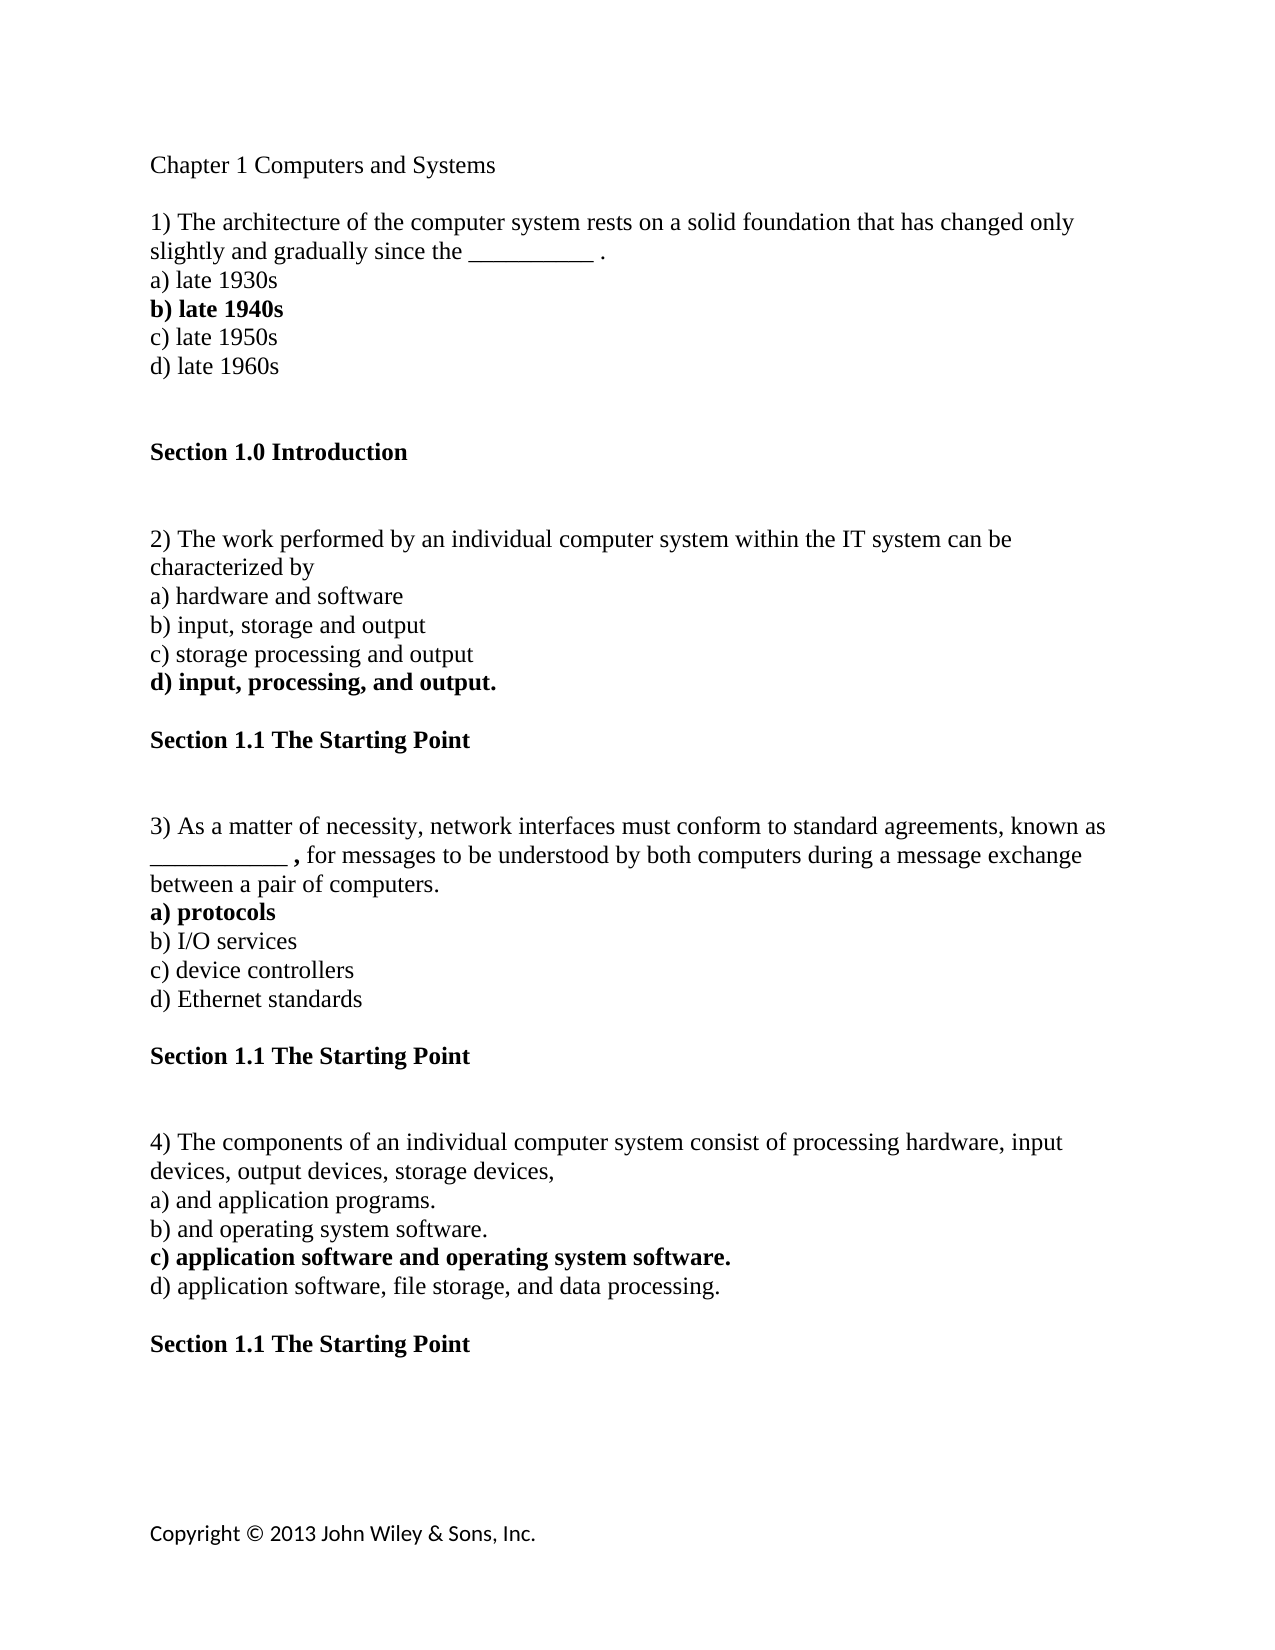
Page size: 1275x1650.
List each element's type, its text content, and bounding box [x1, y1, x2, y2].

text a) late 1930s [150, 265, 1125, 294]
text d) input, processing, and output. [150, 667, 1125, 696]
text b) late 1940s [150, 294, 1125, 322]
text d) Ethernet standards [150, 984, 1125, 1012]
text b) and operating system software. [150, 1214, 1125, 1242]
text c) storage processing and output [150, 639, 1125, 667]
text d) application software, file storage, and data processing. [150, 1271, 1125, 1300]
text a) protocols [150, 897, 1125, 926]
text b) I/O services [150, 926, 1125, 955]
text d) late 1960s [150, 351, 1125, 380]
text 4) The components of an individual computer system consist of processing hardware, input devices, output devices, storage devices, [150, 1127, 1125, 1185]
text 1) The architecture of the computer system rests on a solid foundation that has changed only slightly and gradually since the __________ . [150, 207, 1125, 265]
text a) and application programs. [150, 1185, 1125, 1214]
text Section 1.1 The Starting Point [150, 725, 1125, 754]
text Section 1.1 The Starting Point [150, 1329, 1125, 1357]
text c) application software and operating system software. [150, 1242, 1125, 1271]
text c) late 1950s [150, 322, 1125, 351]
text b) input, storage and output [150, 610, 1125, 639]
text c) device controllers [150, 955, 1125, 984]
text 2) The work performed by an individual computer system within the IT system can be characterized by [150, 524, 1125, 581]
text a) hardware and software [150, 581, 1125, 610]
text Section 1.0 Introduction [150, 437, 1125, 466]
text Chapter 1 Computers and Systems [150, 150, 1125, 179]
text 3) As a matter of necessity, network interfaces must conform to standard agreements, known as ___________ , for messages to be understood by both computers during a message exchange between a pair of computers. [150, 811, 1125, 897]
text Section 1.1 The Starting Point [150, 1041, 1125, 1070]
